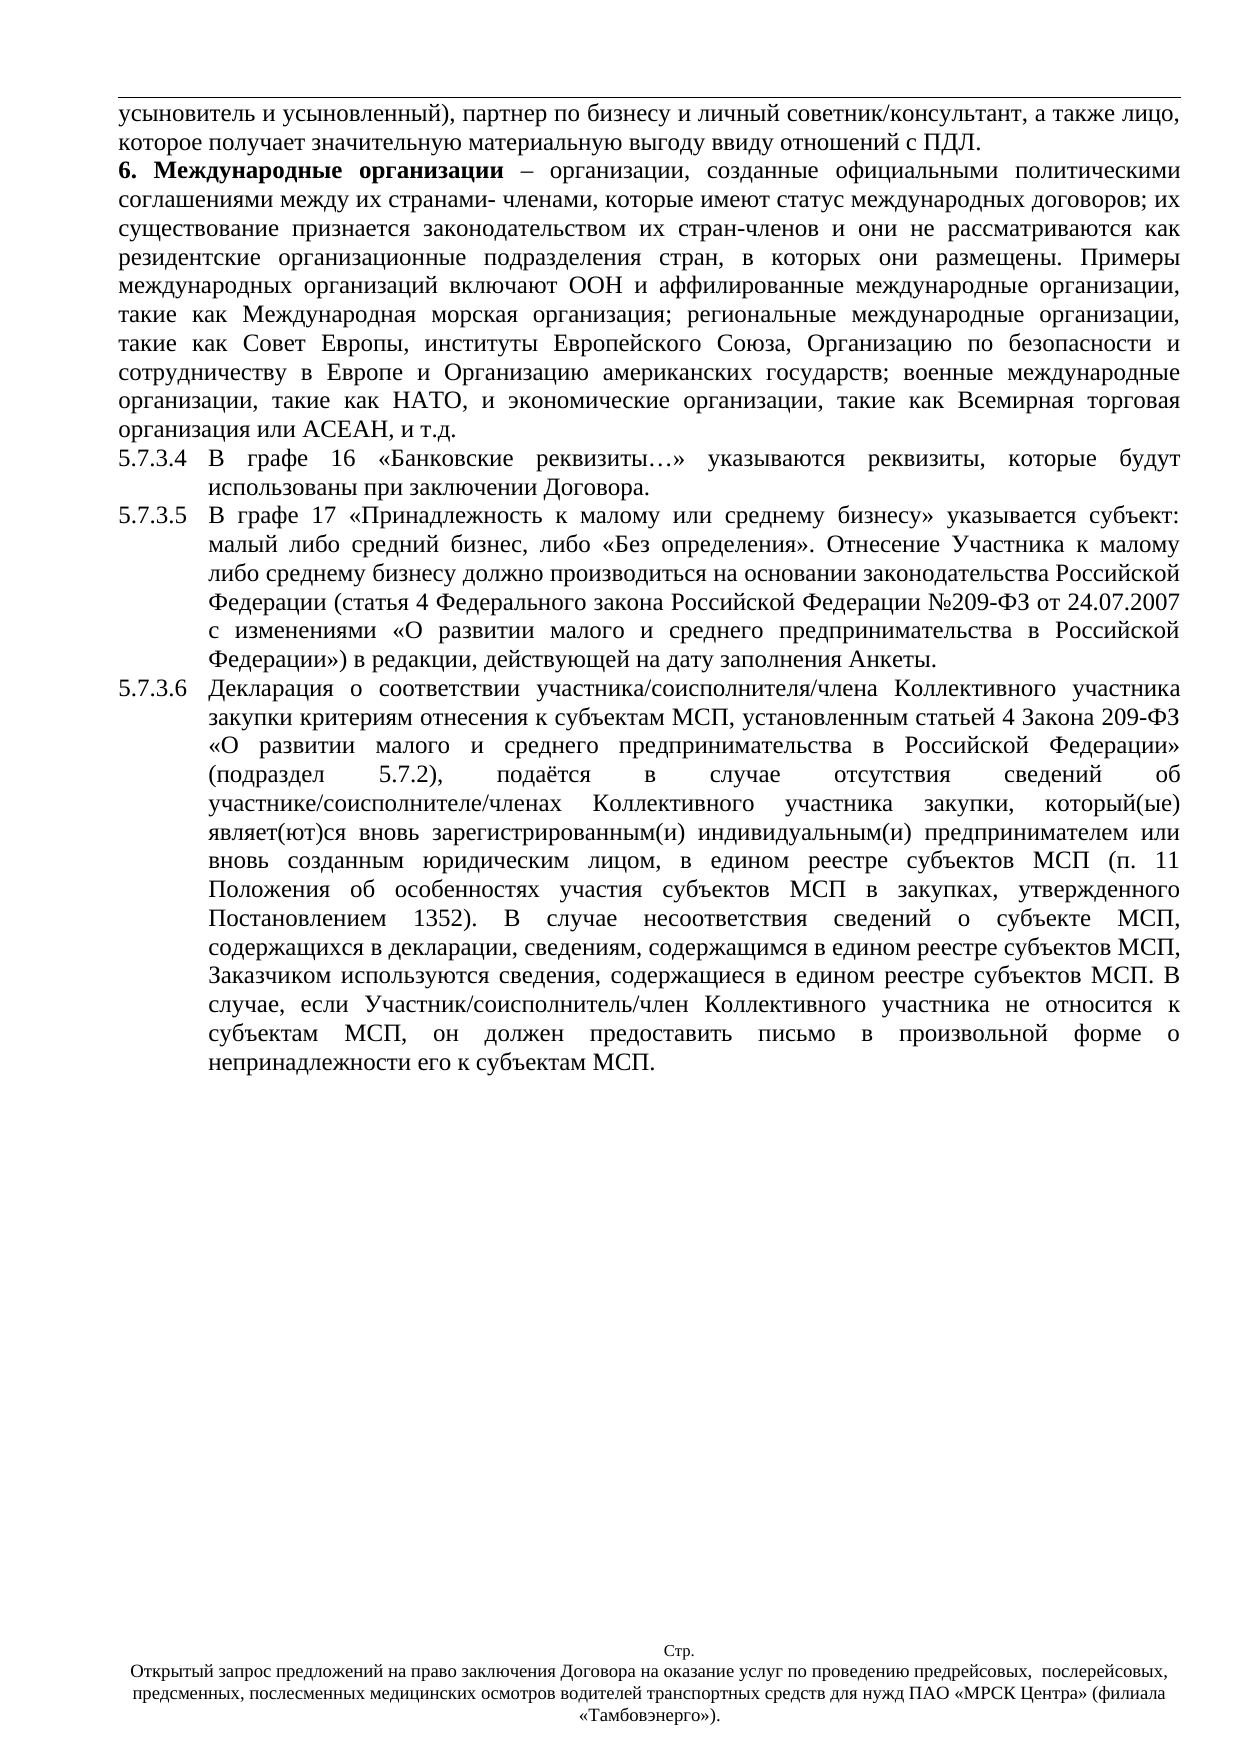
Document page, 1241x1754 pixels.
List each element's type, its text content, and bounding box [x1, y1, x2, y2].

list 6. Международные организации – организации, созданные официальными политическими соглашениями между их странами- членами, которые имеют статус международных договоров; их существование признается законодательством их стран-членов и они не рассматриваются как резидентские организационные подразделения стран, в которых они размещены. Примеры международных организаций включают ООН и аффилированные международные организации, такие как Международная морская организация; региональные международные организации, такие как Совет Европы, институты Европейского Союза, Организацию по безопасности и сотрудничеству в Европе и Организацию американских государств; военные международные организации, такие как НАТО, и экономические организации, такие как Всемирная торговая организация или АСЕАН, и т.д. [118, 156, 1181, 443]
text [118, 98, 1181, 156]
list В графе 17 «Принадлежность к малому или среднему бизнесу» указывается субъект: малый либо средний бизнес, либо «Без определения». Отнесение Участника к малому либо среднему бизнесу должно производиться на основании законодательства Российской Федерации (статья 4 Федерального закона Российской Федерации №209-ФЗ от 24.07.2007 с изменениями «О развитии малого и среднего предпринимательства в Российской Федерации») в редакции, действующей на дату заполнения Анкеты. [118, 501, 1181, 673]
list Декларация о соответствии участника/соисполнителя/члена Коллективного участника закупки критериям отнесения к субъектам МСП, установленным статьей 4 Закона 209-ФЗ «О развитии малого и среднего предпринимательства в Российской Федерации» (подраздел 5.7.2), подаётся в случае отсутствия сведений об участнике/соисполнителе/членах Коллективного участника закупки, который(ые) являет(ют)ся вновь зарегистрированным(и) индивидуальным(и) предпринимателем или вновь созданным юридическим лицом, в едином реестре субъектов МСП (п. 11 Положения об особенностях участия субъектов МСП в закупках, утвержденного Постановлением 1352). В случае несоответствия сведений о субъекте МСП, содержащихся в декларации, сведениям, содержащимся в едином реестре субъектов МСП, Заказчиком используются сведения, содержащиеся в едином реестре субъектов МСП. В случае, если Участник/соисполнитель/член Коллективного участника не относится к субъектам МСП, он должен предоставить письмо в произвольной форме о непринадлежности его к субъектам МСП. [118, 673, 1181, 1076]
list В графе 16 «Банковские реквизиты…» указываются реквизиты, которые будут использованы при заключении Договора. [118, 443, 1181, 501]
